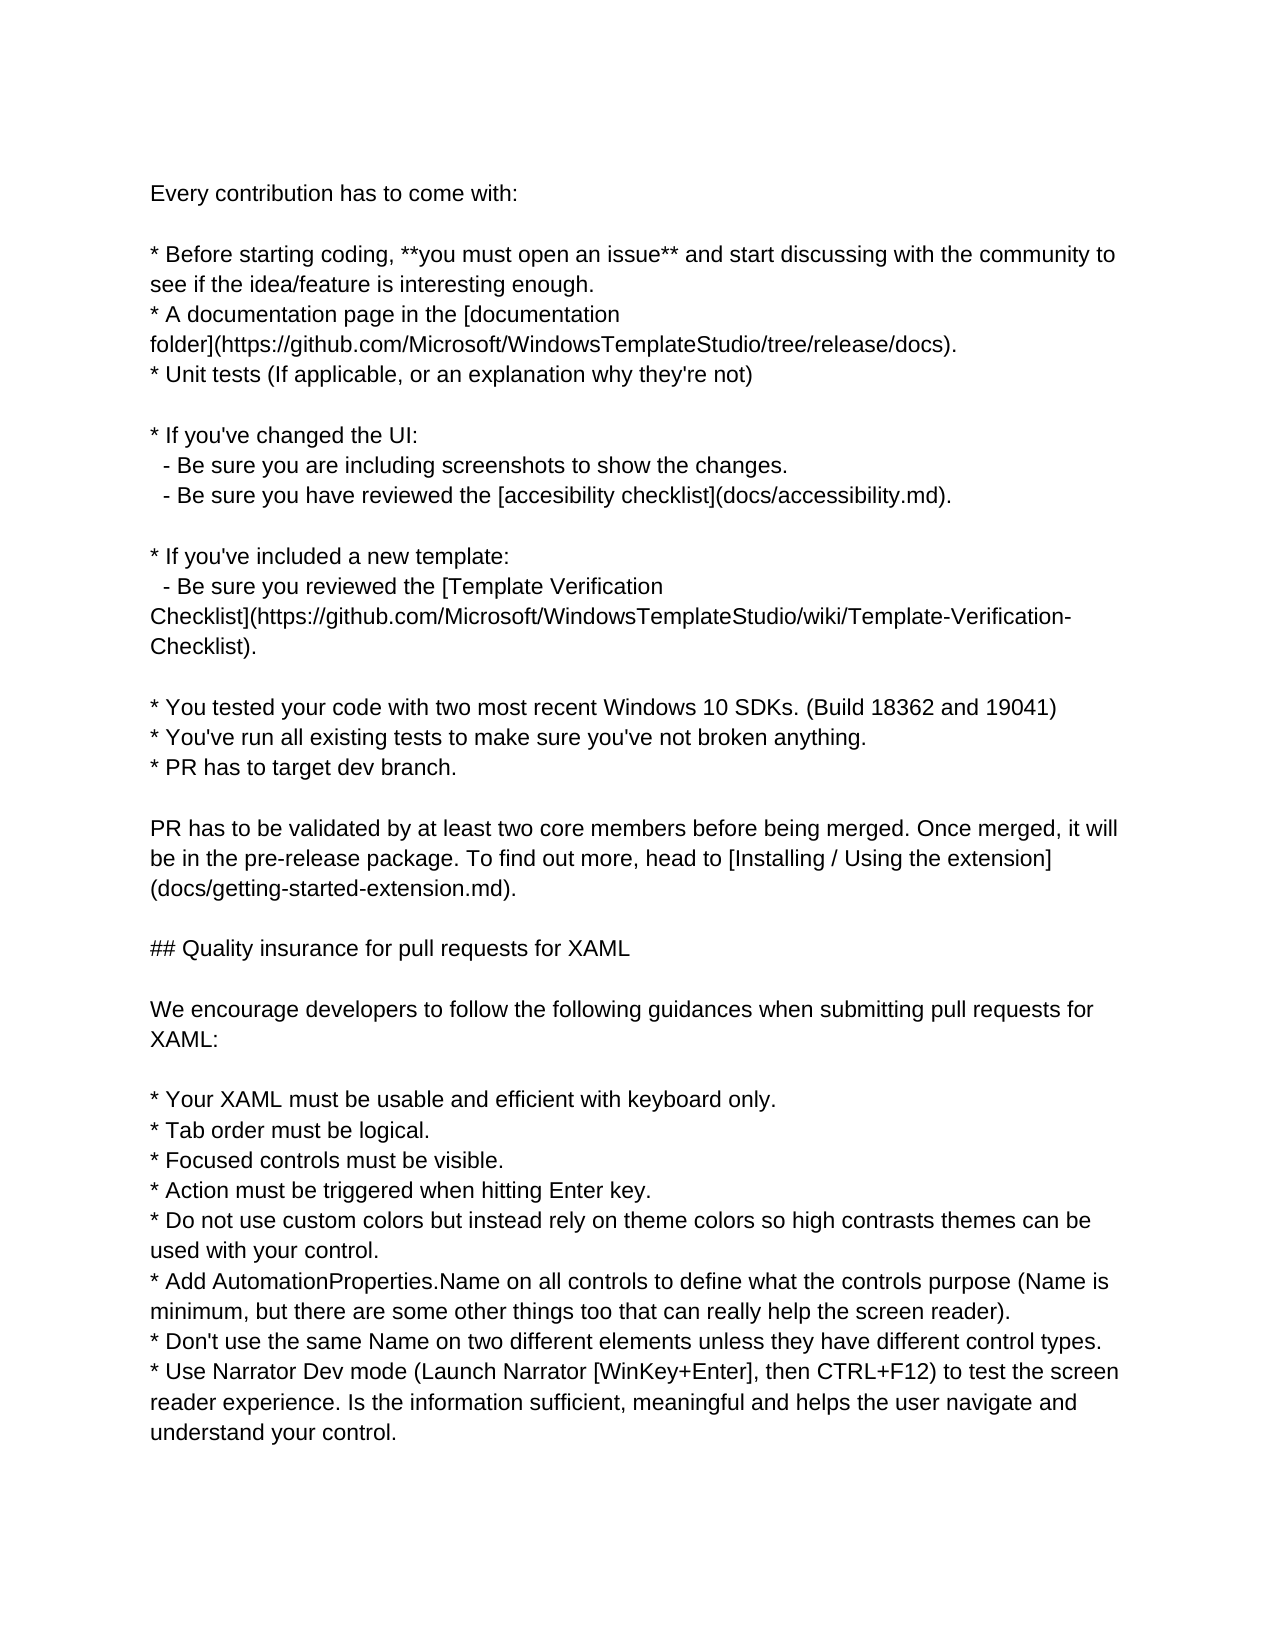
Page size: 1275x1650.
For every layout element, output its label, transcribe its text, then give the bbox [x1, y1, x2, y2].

text ## Quality insurance for pull requests for XAML [150, 935, 1125, 962]
text * Action must be triggered when hitting Enter key. [150, 1177, 1125, 1203]
text * Unit tests (If applicable, or an explanation why they're not) [150, 361, 1125, 388]
text * A documentation page in the [documentation folder](https://github.com/Microsoft/WindowsTemplateStudio/tree/release/docs). [150, 301, 1125, 358]
text * Tab order must be logical. [150, 1117, 1125, 1143]
text Every contribution has to come with: [150, 180, 1125, 207]
text * Don't use the same Name on two different elements unless they have different control types. [150, 1328, 1125, 1354]
text * Before starting coding, **you must open an issue** and start discussing with the community to see if the idea/feature is interesting enough. [150, 241, 1125, 297]
text * Add AutomationProperties.Name on all controls to define what the controls purpose (Name is minimum, but there are some other things too that can really help the screen reader). [150, 1268, 1125, 1324]
text * If you've changed the UI: [150, 422, 1125, 448]
text - Be sure you are including screenshots to show the changes. [150, 452, 1125, 478]
text * Your XAML must be usable and efficient with keyboard only. [150, 1086, 1125, 1113]
text * Do not use custom colors but instead rely on theme colors so high contrasts themes can be used with your control. [150, 1207, 1125, 1264]
text - Be sure you have reviewed the [accesibility checklist](docs/accessibility.md). [150, 482, 1125, 509]
text * If you've included a new template: [150, 543, 1125, 569]
text We encourage developers to follow the following guidances when submitting pull requests for XAML: [150, 996, 1125, 1052]
text * You've run all existing tests to make sure you've not broken anything. [150, 724, 1125, 750]
text * PR has to target dev branch. [150, 754, 1125, 781]
text * Focused controls must be visible. [150, 1147, 1125, 1173]
text - Be sure you reviewed the [Template Verification Checklist](https://github.com/Microsoft/WindowsTemplateStudio/wiki/Template-Verification-Checklist). [150, 573, 1125, 660]
text * Use Narrator Dev mode (Launch Narrator [WinKey+Enter], then CTRL+F12) to test the screen reader experience. Is the information sufficient, meaningful and helps the user navigate and understand your control. [150, 1358, 1125, 1445]
text * You tested your code with two most recent Windows 10 SDKs. (Build 18362 and 19041) [150, 694, 1125, 720]
text PR has to be validated by at least two core members before being merged. Once merged, it will be in the pre-release package. To find out more, head to [Installing / Using the extension](docs/getting-started-extension.md). [150, 814, 1125, 901]
